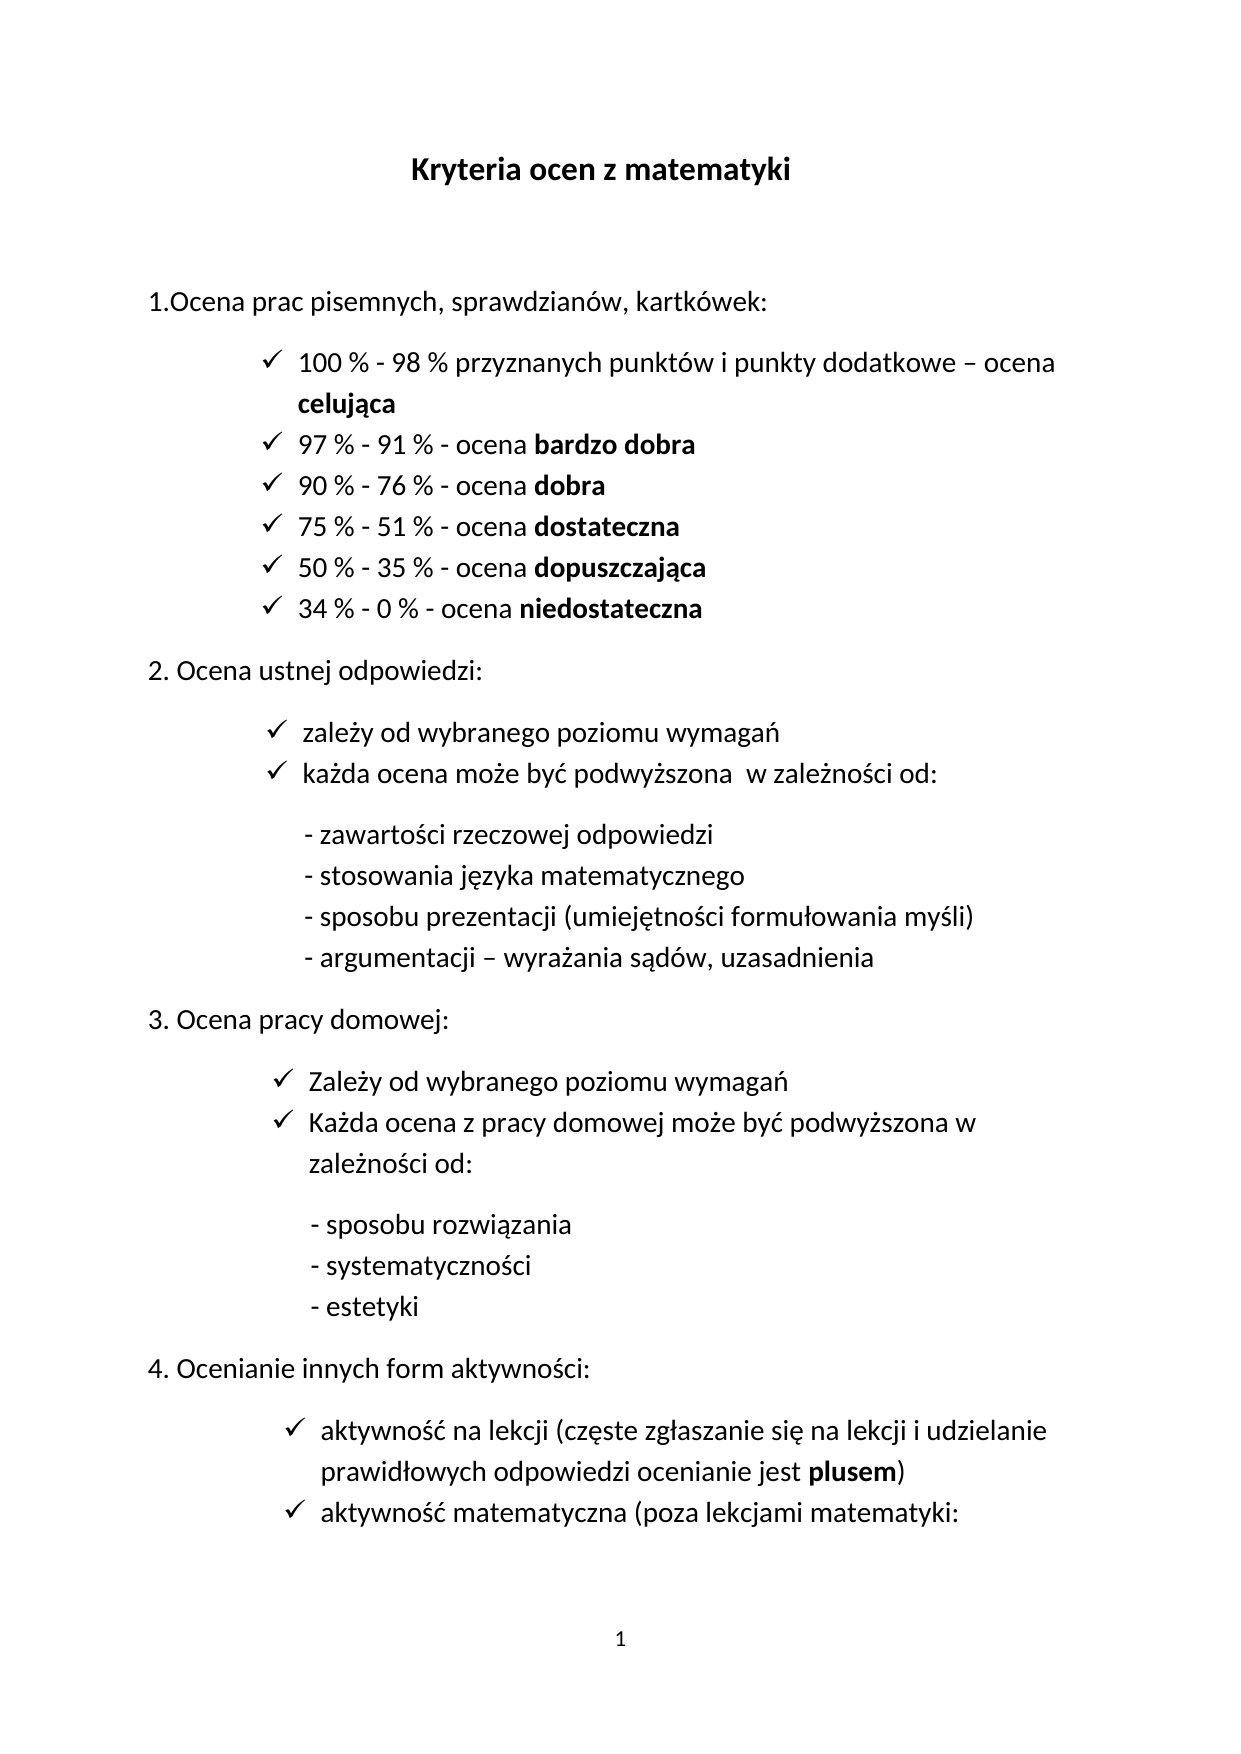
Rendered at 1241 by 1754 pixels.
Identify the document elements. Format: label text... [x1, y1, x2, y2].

text 2. Ocena ustnej odpowiedzi: [148, 652, 1093, 688]
text 3. Ocena pracy domowej: [148, 1001, 1093, 1037]
list aktywność matematyczna (poza lekcjami matematyki: [283, 1494, 1093, 1529]
list 50 % - 35 % - ocena dopuszczająca [260, 549, 1093, 585]
list 97 % - 91 % - ocena bardzo dobra [260, 426, 1093, 462]
text - zawartości rzeczowej odpowiedzi - stosowania języka matematycznego - sposobu prezentacji (umiejętności formułowania myśli) - argumentacji – wyrażania sądów, uzasadnienia [265, 816, 1093, 975]
list 90 % - 76 % - ocena dobra [260, 467, 1093, 503]
list 34 % - 0 % - ocena niedostateczna [260, 590, 1093, 626]
list aktywność na lekcji (częste zgłaszanie się na lekcji i udzielanie prawidłowych odpowiedzi ocenianie jest plusem) [283, 1412, 1093, 1488]
text 1.Ocena prac pisemnych, sprawdzianów, kartkówek: [148, 283, 1093, 318]
list 100 % - 98 % przyznanych punktów i punkty dodatkowe – ocena celująca [260, 344, 1093, 421]
text Kryteria ocen z matematyki [148, 148, 1093, 188]
list zależy od wybranego poziomu wymagań [265, 714, 1093, 749]
list każda ocena może być podwyższona w zależności od: [265, 755, 1093, 790]
text - sposobu rozwiązania - systematyczności - estetyki [271, 1206, 1093, 1324]
list Każda ocena z pracy domowej może być podwyższona w zależności od: [271, 1104, 1093, 1180]
list 75 % - 51 % - ocena dostateczna [260, 508, 1093, 544]
text 4. Ocenianie innych form aktywności: [148, 1350, 1093, 1386]
list Zależy od wybranego poziomu wymagań [271, 1063, 1093, 1098]
